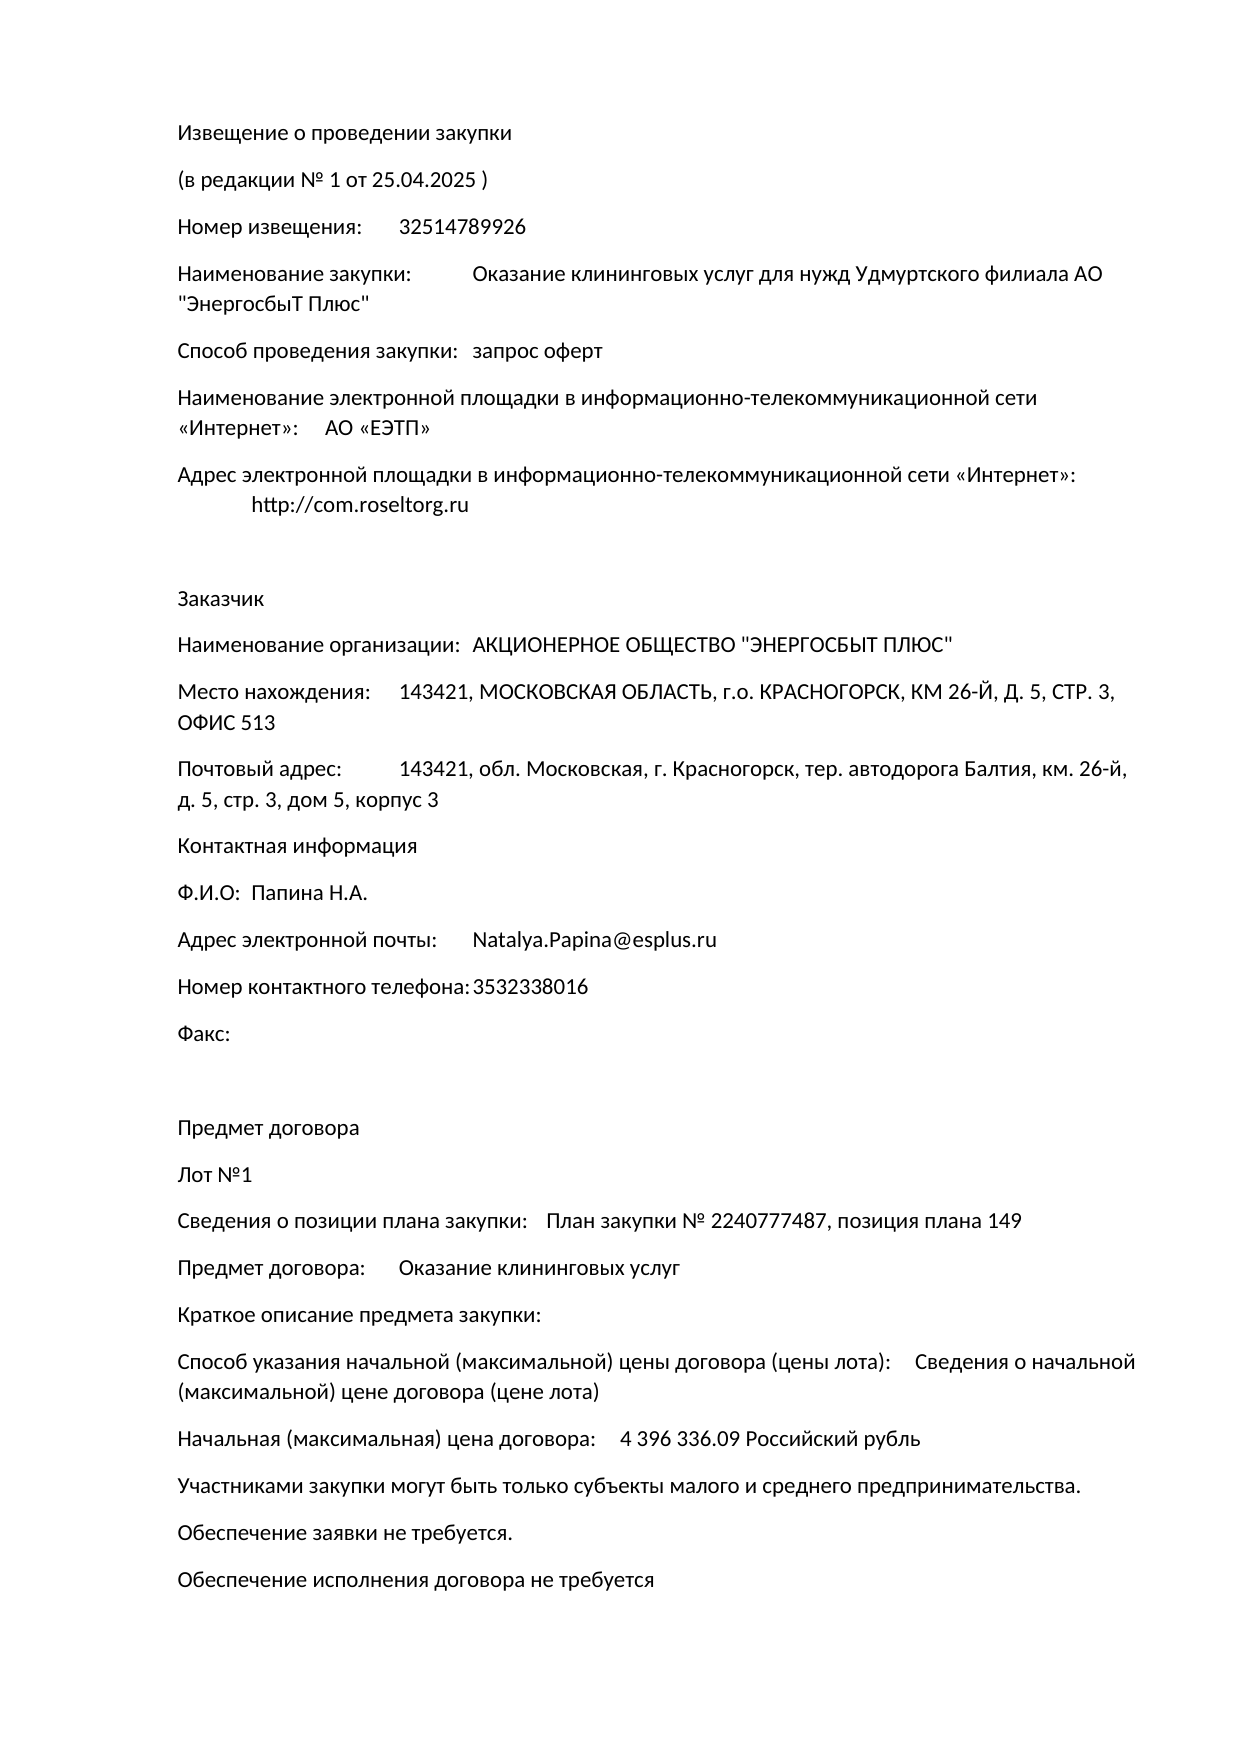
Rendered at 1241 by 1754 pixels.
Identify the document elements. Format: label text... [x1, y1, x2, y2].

text Способ указания начальной (максимальной) цены договора (цены лота): Сведения о начальной (максимальной) цене договора (цене лота) [177, 1347, 1152, 1406]
text Место нахождения: 143421, МОСКОВСКАЯ ОБЛАСТЬ, г.о. КРАСНОГОРСК, КМ 26-Й, Д. 5, СТР. 3, ОФИС 513 [177, 677, 1152, 736]
text Наименование закупки: Оказание клининговых услуг для нужд Удмуртского филиала АО "ЭнергосбыТ Плюс" [177, 259, 1152, 317]
text Номер контактного телефона: 3532338016 [177, 972, 1152, 1000]
text Номер извещения: 32514789926 [177, 212, 1152, 240]
text Ф.И.О: Папина Н.А. [177, 878, 1152, 907]
text Адрес электронной почты: Natalya.Papina@esplus.ru [177, 925, 1152, 953]
text Участниками закупки могут быть только субъекты малого и среднего предпринимательства. [177, 1471, 1152, 1499]
text Заказчик [177, 584, 1152, 612]
text Краткое описание предмета закупки: [177, 1300, 1152, 1328]
text Обеспечение исполнения договора не требуется [177, 1565, 1152, 1593]
text Обеспечение заявки не требуется. [177, 1518, 1152, 1546]
text Извещение о проведении закупки [177, 118, 1152, 146]
text Способ проведения закупки: запрос оферт [177, 336, 1152, 364]
text Контактная информация [177, 832, 1152, 860]
text Почтовый адрес: 143421, обл. Московская, г. Красногорск, тер. автодорога Балтия, км. 26-й, д. 5, стр. 3, дом 5, корпус 3 [177, 754, 1152, 813]
text Лот №1 [177, 1160, 1152, 1188]
text Факс: [177, 1019, 1152, 1047]
text Начальная (максимальная) цена договора: 4 396 336.09 Российский рубль [177, 1424, 1152, 1452]
text Наименование организации: АКЦИОНЕРНОЕ ОБЩЕСТВО "ЭНЕРГОСБЫТ ПЛЮС" [177, 631, 1152, 659]
text Наименование электронной площадки в информационно-телекоммуникационной сети «Интернет»: АО «ЕЭТП» [177, 383, 1152, 441]
text Предмет договора [177, 1113, 1152, 1141]
text (в редакции № 1 от 25.04.2025 ) [177, 165, 1152, 193]
text Предмет договора: Оказание клининговых услуг [177, 1253, 1152, 1282]
text Адрес электронной площадки в информационно-телекоммуникационной сети «Интернет»: http://com.roseltorg.ru [177, 460, 1152, 518]
text Сведения о позиции плана закупки: План закупки № 2240777487, позиция плана 149 [177, 1207, 1152, 1235]
